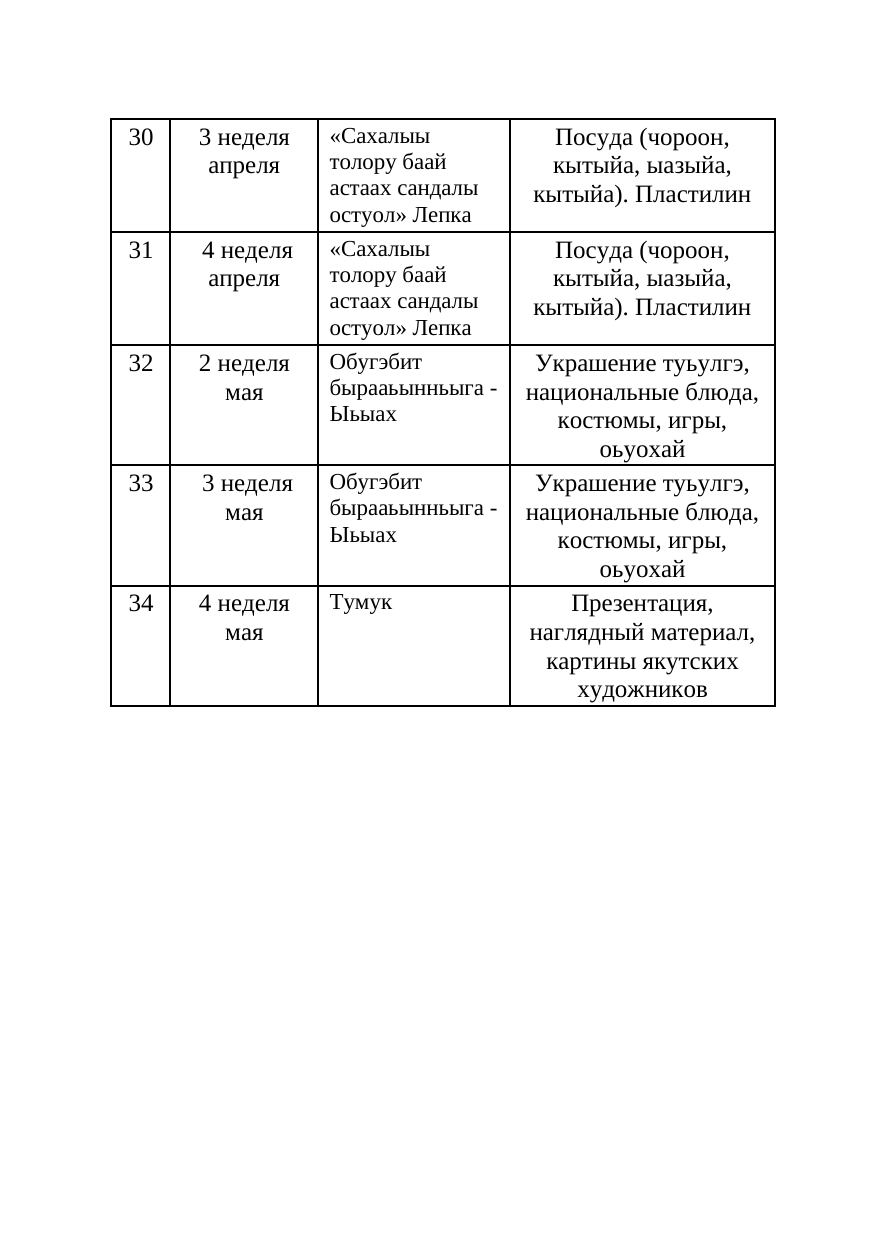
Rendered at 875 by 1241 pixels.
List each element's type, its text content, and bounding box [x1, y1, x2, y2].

table_cell Украшение туьулгэ, национальные блюда, костюмы, игры, оьуохай [511, 346, 774, 464]
table_cell Презентация, наглядный материал, картины якутских художников [511, 587, 774, 705]
table_cell 33 [112, 466, 169, 584]
table_cell 32 [112, 346, 169, 464]
table_cell 3 неделя мая [171, 466, 317, 584]
table_cell 4 неделя мая [171, 587, 317, 705]
table_cell Обугэбит бырааьынньыга - Ыьыах [319, 466, 509, 584]
table_cell Обугэбит бырааьынньыга - Ыьыах [319, 346, 509, 464]
table_cell Посуда (чороон, кытыйа, ыазыйа, кытыйа). Пластилин [511, 120, 774, 231]
table_cell «Сахалыы толору баай астаах сандалы остуол» Лепка [319, 233, 509, 344]
table_cell Украшение туьулгэ, национальные блюда, костюмы, игры, оьуохай [511, 466, 774, 584]
table_cell 30 [112, 120, 169, 231]
table_cell Тумук [319, 587, 509, 705]
table_cell «Сахалыы толору баай астаах сандалы остуол» Лепка [319, 120, 509, 231]
table_cell 34 [112, 587, 169, 705]
table_cell 4 неделя апреля [171, 233, 317, 344]
table_cell 3 неделя апреля [171, 120, 317, 231]
table_cell 31 [112, 233, 169, 344]
table_cell 2 неделя мая [171, 346, 317, 464]
table_cell Посуда (чороон, кытыйа, ыазыйа, кытыйа). Пластилин [511, 233, 774, 344]
